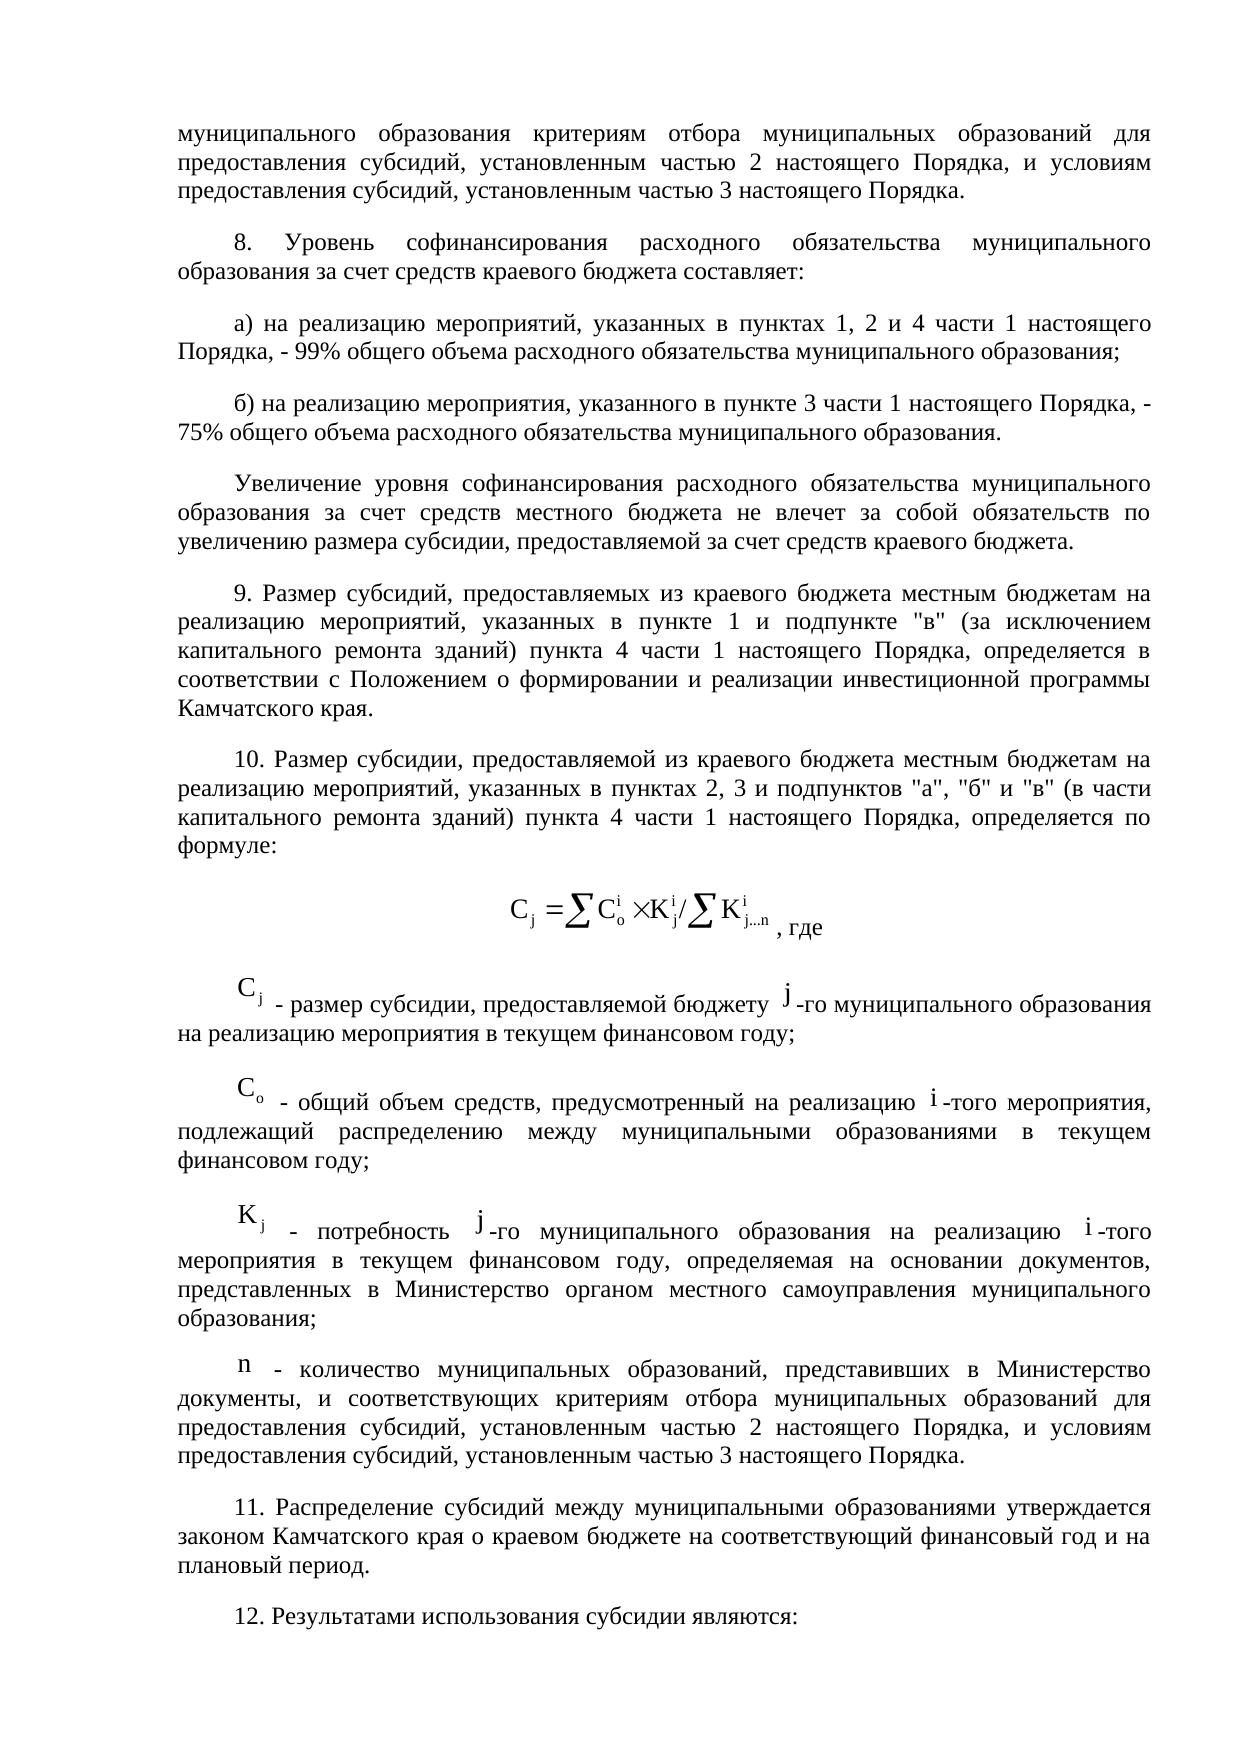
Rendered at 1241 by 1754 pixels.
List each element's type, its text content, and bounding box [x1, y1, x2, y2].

text 8. Уровень софинансирования расходного обязательства муниципального образования за счет средств краевого бюджета составляет: [177, 227, 1152, 285]
text 11. Распределение субсидий между муниципальными образованиями утверждается законом Камчатского края о краевом бюджете на соответствующий финансовый год и на плановый период. [177, 1492, 1152, 1578]
text - потребность -го муниципального образования на реализацию -того мероприятия в текущем финансовом году, определяемая на основании документов, представленных в Министерство органом местного самоуправления муниципального образования; [177, 1196, 1152, 1331]
text 9. Размер субсидий, предоставляемых из краевого бюджета местным бюджетам на реализацию мероприятий, указанных в пункте 1 и подпункте "в" (за исключением капитального ремонта зданий) пункта 4 части 1 настоящего Порядка, определяется в соответствии с Положением о формировании и реализации инвестиционной программы Камчатского края. [177, 578, 1152, 721]
text , где [177, 888, 1152, 940]
text б) на реализацию мероприятия, указанного в пункте 3 части 1 настоящего Порядка, - 75% общего объема расходного обязательства муниципального образования. [177, 388, 1152, 446]
text 10. Размер субсидии, предоставляемой из краевого бюджета местным бюджетам на реализацию мероприятий, указанных в пунктах 2, 3 и подпунктов "а", "б" и "в" (в части капитального ремонта зданий) пункта 4 части 1 настоящего Порядка, определяется по формуле: [177, 744, 1152, 859]
text - количество муниципальных образований, представивших в Министерство документы, и соответствующих критериям отбора муниципальных образований для предоставления субсидий, установленным частью 2 настоящего Порядка, и условиям предоставления субсидий, установленным частью 3 настоящего Порядка. [177, 1354, 1152, 1469]
text а) на реализацию мероприятий, указанных в пунктах 1, 2 и 4 части 1 настоящего Порядка, - 99% общего объема расходного обязательства муниципального образования; [177, 308, 1152, 365]
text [177, 118, 1152, 204]
text 12. Результатами использования субсидии являются: [177, 1601, 1152, 1630]
text Увеличение уровня софинансирования расходного обязательства муниципального образования за счет средств местного бюджета не влечет за собой обязательств по увеличению размера субсидии, предоставляемой за счет средств краевого бюджета. [177, 468, 1152, 555]
text - общий объем средств, предусмотренный на реализацию -того мероприятия, подлежащий распределению между муниципальными образованиями в текущем финансовом году; [177, 1069, 1152, 1173]
text - размер субсидии, предоставляемой бюджету -го муниципального образования на реализацию мероприятия в текущем финансовом году; [177, 969, 1152, 1047]
